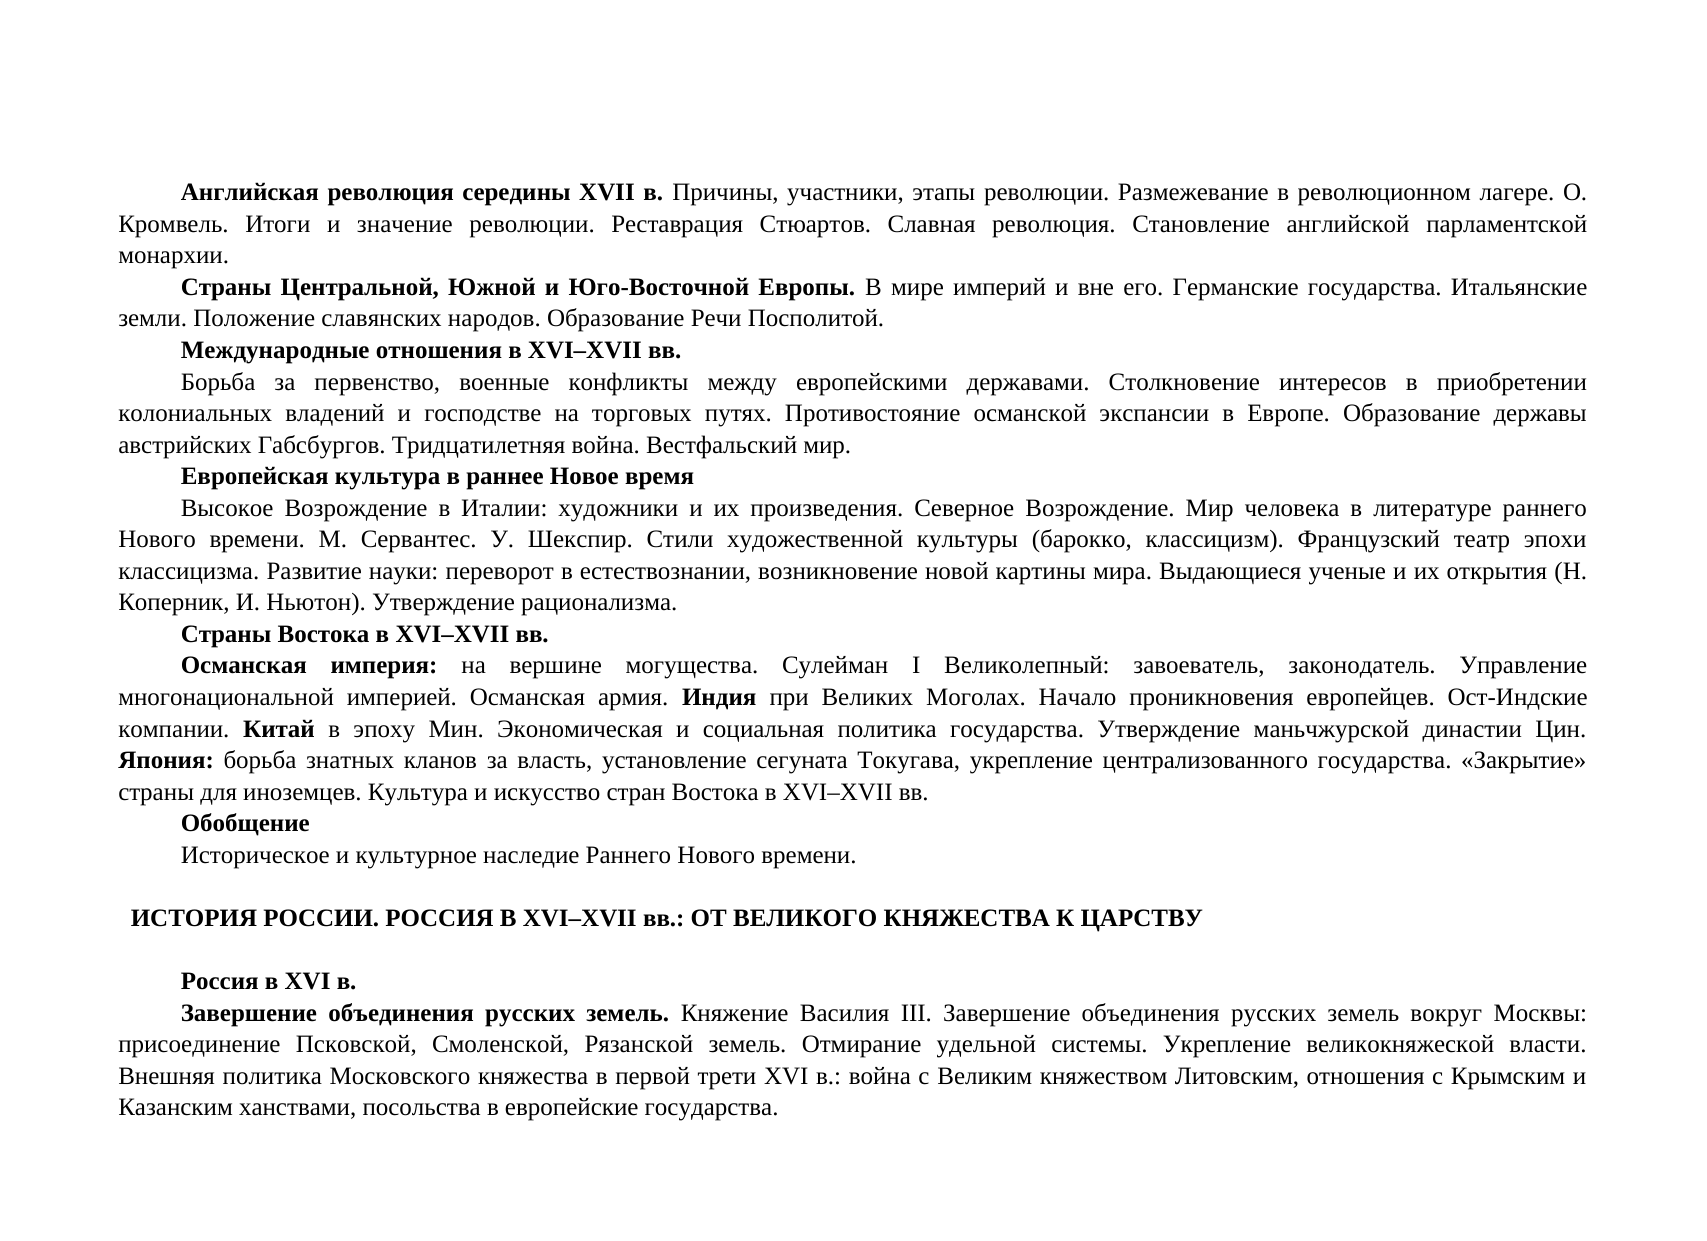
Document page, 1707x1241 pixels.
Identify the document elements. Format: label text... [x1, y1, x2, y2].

text Борьба за первенство, военные конфликты между европейскими державами. Столкновение интересов в приобретении колониальных владений и господстве на торговых путях. Противостояние османской экспансии в Европе. Образование державы австрийских Габсбургов. Тридцатилетняя война. Вестфальский мир. [118, 367, 1588, 458]
text Обобщение [118, 808, 1588, 837]
text Историческое и культурное наследие Раннего Нового времени. [118, 840, 1588, 869]
text Европейская культура в раннее Новое время [118, 461, 1588, 490]
text Высокое Возрождение в Италии: художники и их произведения. Северное Возрождение. Мир человека в литературе раннего Нового времени. М. Сервантес. У. Шекспир. Стили художественной культуры (барокко, классицизм). Французский театр эпохи классицизма. Развитие науки: переворот в естествознании, возникновение новой картины мира. Выдающиеся ученые и их открытия (Н. Коперник, И. Ньютон). Утверждение рационализма. [118, 493, 1588, 616]
text Английская революция середины XVII в. Причины, участники, этапы революции. Размежевание в революционном лагере. О. Кромвель. Итоги и значение революции. Реставрация Стюартов. Славная революция. Становление английской парламентской монархии. [118, 177, 1588, 269]
text Страны Востока в XVI–XVII вв. [118, 619, 1588, 648]
text Завершение объединения русских земель. Княжение Василия III. Завершение объединения русских земель вокруг Москвы: присоединение Псковской, Смоленской, Рязанской земель. Отмирание удельной системы. Укрепление великокняжеской власти. Внешняя политика Московского княжества в первой трети XVI в.: война с Великим княжеством Литовским, отношения с Крымским и Казанским ханствами, посольства в европейские государства. [118, 998, 1588, 1121]
text Страны Центральной, Южной и Юго-Восточной Европы. В мире империй и вне его. Германские государства. Итальянские земли. Положение славянских народов. Образование Речи Посполитой. [118, 272, 1588, 332]
text ИСТОРИЯ РОССИИ. РОССИЯ В XVI–XVII вв.: ОТ ВЕЛИКОГО КНЯЖЕСТВА К ЦАРСТВУ [131, 903, 1588, 932]
text Османская империя: на вершине могущества. Сулейман I Великолепный: завоеватель, законодатель. Управление многонациональной империей. Османская армия. Индия при Великих Моголах. Начало проникновения европейцев. Ост-Индские компании. Китай в эпоху Мин. Экономическая и социальная политика государства. Утверждение маньчжурской династии Цин. Япония: борьба знатных кланов за власть, установление сегуната Токугава, укрепление централизованного государства. «Закрытие» страны для иноземцев. Культура и искусство стран Востока в XVI–XVII вв. [118, 651, 1588, 806]
text Международные отношения в XVI–XVII вв. [118, 335, 1588, 364]
text Россия в XVI в. [118, 966, 1588, 995]
